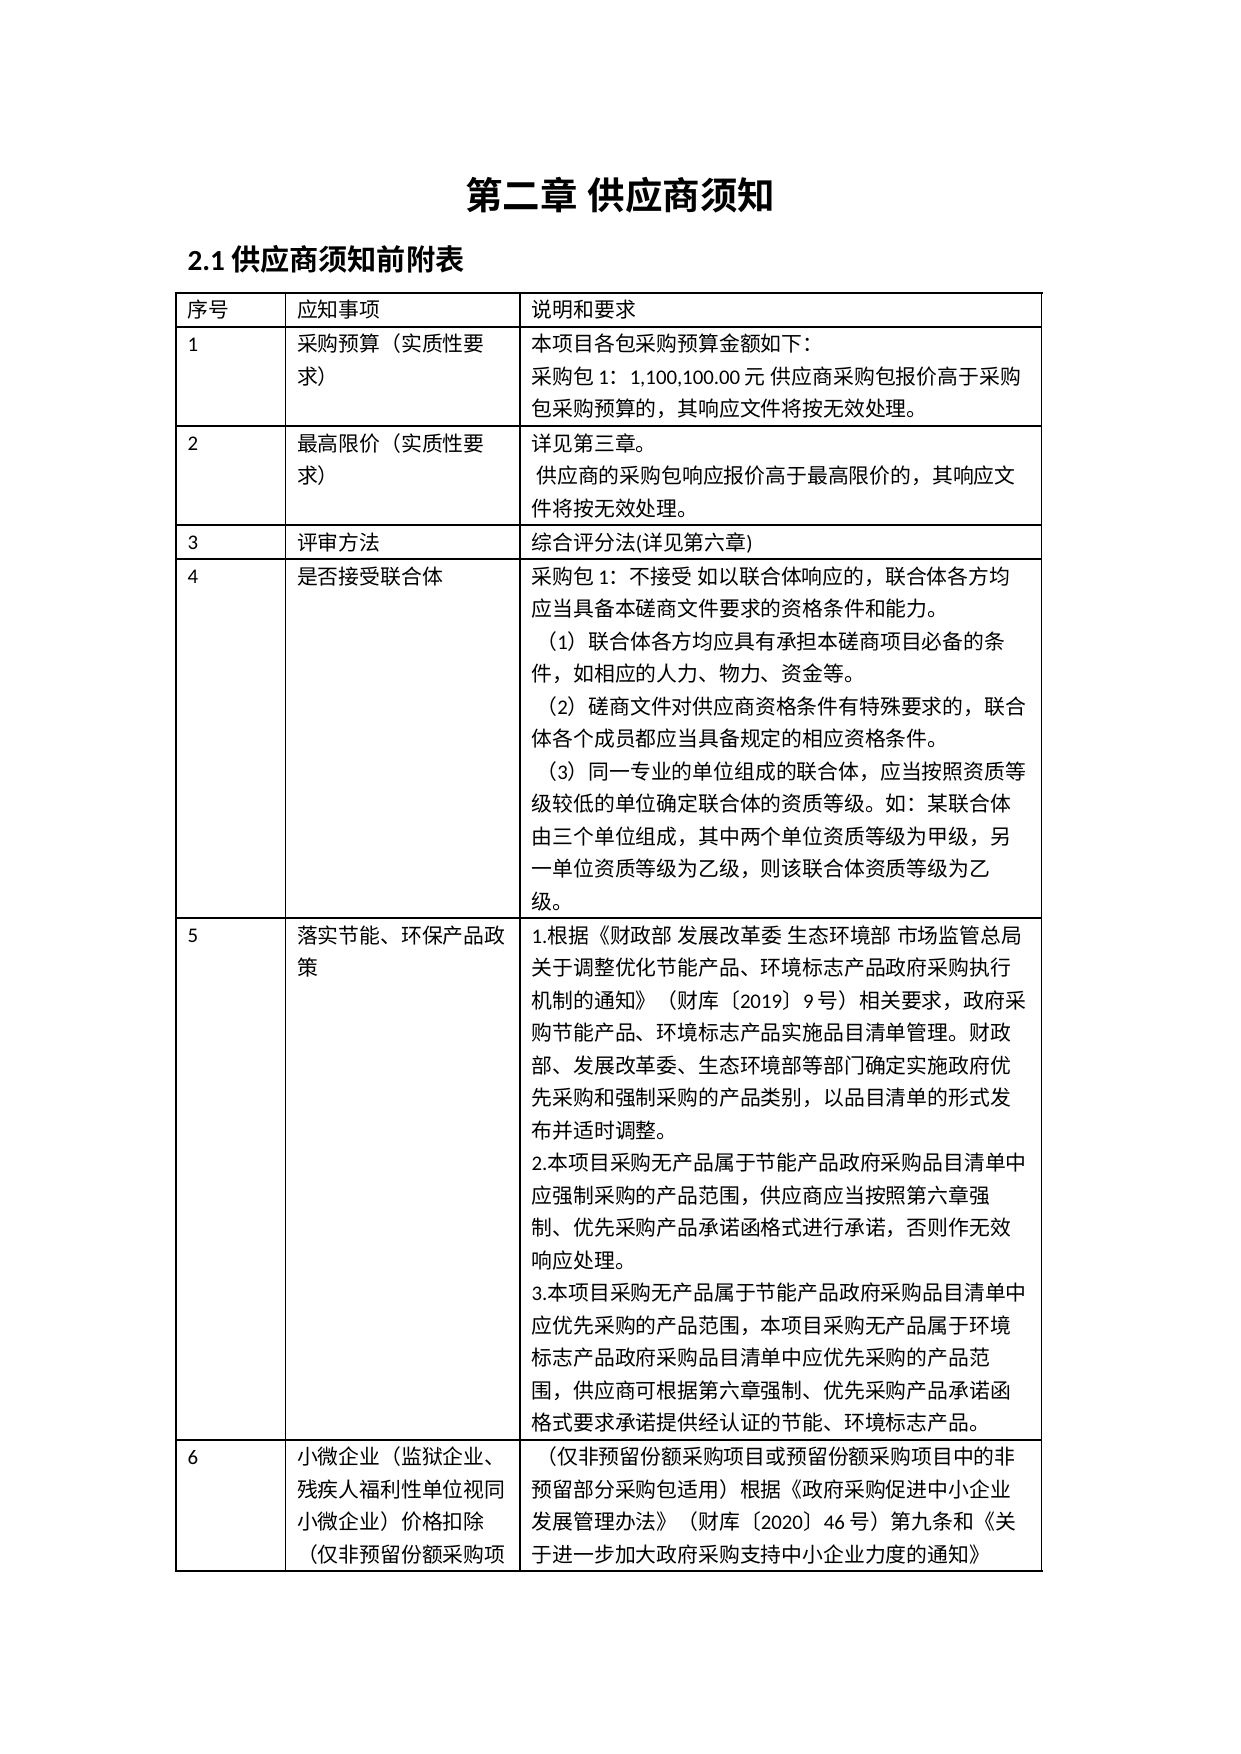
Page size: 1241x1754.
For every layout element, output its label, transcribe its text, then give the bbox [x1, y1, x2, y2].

table_cell 1 [177, 328, 285, 425]
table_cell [286, 1441, 519, 1570]
table_cell 最高限价（实质性要求） [286, 427, 519, 524]
text 第二章 供应商须知 [187, 162, 1053, 227]
table_cell 本项目各包采购预算金额如下： 采购包1：1,100,100.00元 供应商采购包报价高于采购包采购预算的，其响应文件将按无效处理。 [521, 328, 1041, 425]
table_cell 4 [177, 560, 285, 917]
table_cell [521, 1441, 1041, 1570]
table_cell 详见第三章。 供应商的采购包响应报价高于最高限价的，其响应文件将按无效处理。 [521, 427, 1041, 524]
text 2.1供应商须知前附表 [187, 227, 1053, 292]
table_cell 采购包1：不接受 如以联合体响应的，联合体各方均应当具备本磋商文件要求的资格条件和能力。 （1）联合体各方均应具有承担本磋商项目必备的条件，如相应的人力、物力、资金等。 （2）磋商文件对供应商资格条件有特殊要求的，联合体各个成员都应当具备规定的相应资格条件。 （3）同一专业的单位组成的联合体，应当按照资质等级较低的单位确定联合体的资质等级。如：某联合体由三个单位组成，其中两个单位资质等级为甲级，另一单位资质等级为乙级，则该联合体资质等级为乙级。 [521, 560, 1041, 917]
table_cell 采购预算（实质性要求） [286, 328, 519, 425]
table_cell 1.根据《财政部 发展改革委 生态环境部 市场监管总局关于调整优化节能产品、环境标志产品政府采购执行机制的通知》（财库〔2019〕9号）相关要求，政府采购节能产品、环境标志产品实施品目清单管理。财政部、发展改革委、生态环境部等部门确定实施政府优先采购和强制采购的产品类别，以品目清单的形式发布并适时调整。 2.本项目采购无产品属于节能产品政府采购品目清单中应强制采购的产品范围，供应商应当按照第六章强制、优先采购产品承诺函格式进行承诺，否则作无效响应处理。 3.本项目采购无产品属于节能产品政府采购品目清单中应优先采购的产品范围，本项目采购无产品属于环境标志产品政府采购品目清单中应优先采购的产品范围，供应商可根据第六章强制、优先采购产品承诺函格式要求承诺提供经认证的节能、环境标志产品。 [521, 919, 1041, 1439]
table_header 说明和要求 [521, 294, 1041, 326]
table_cell 评审方法 [286, 526, 519, 558]
table_cell 6 [177, 1441, 285, 1570]
table_header 应知事项 [286, 294, 519, 326]
table_cell 2 [177, 427, 285, 524]
table_header 序号 [177, 294, 285, 326]
table_cell 落实节能、环保产品政策 [286, 919, 519, 1439]
table_cell 3 [177, 526, 285, 558]
table_cell 5 [177, 919, 285, 1439]
table_cell 是否接受联合体 [286, 560, 519, 917]
table_cell 综合评分法(详见第六章) [521, 526, 1041, 558]
